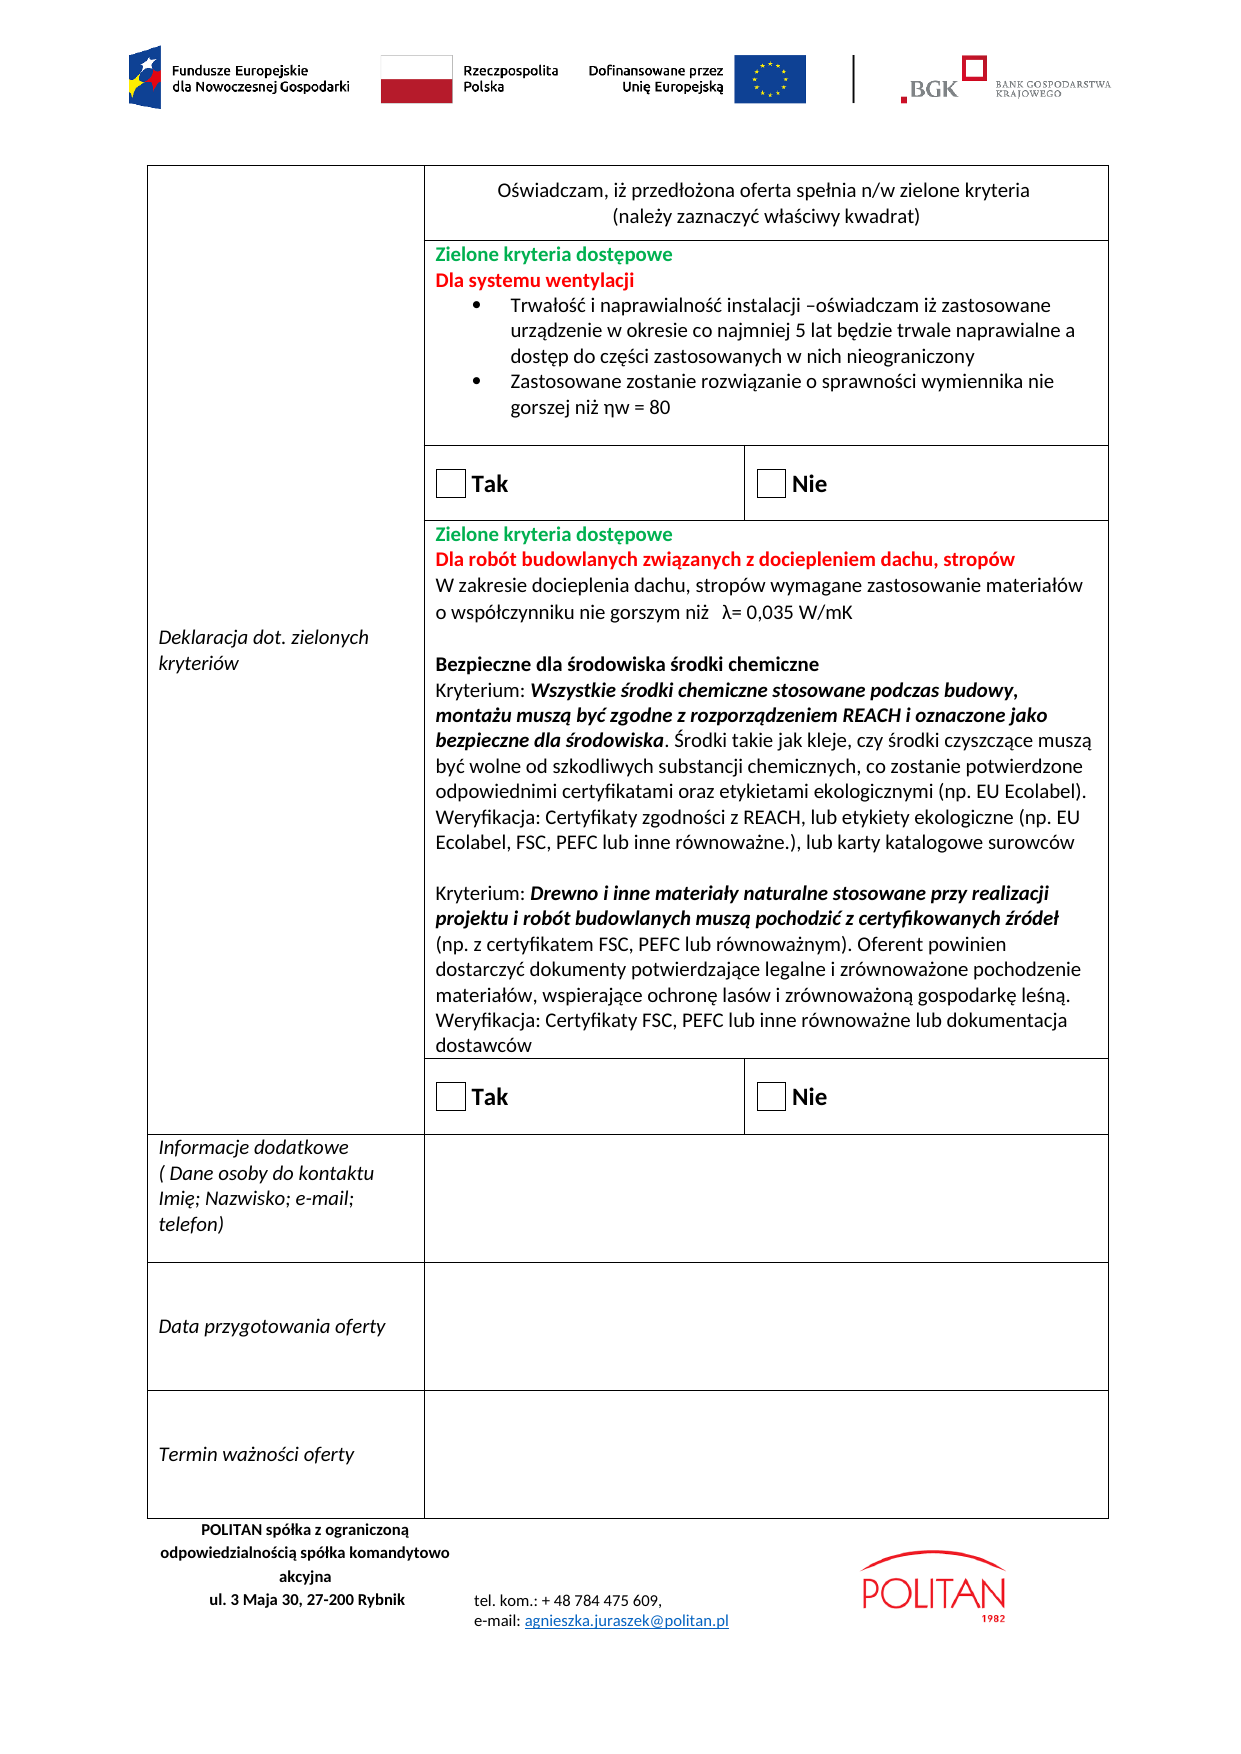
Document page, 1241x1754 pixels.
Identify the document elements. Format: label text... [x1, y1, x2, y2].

table_cell Termin ważności oferty [148, 1391, 424, 1518]
table_cell [425, 1263, 1108, 1390]
table_cell Deklaracja dot. zielonych kryteriów [148, 166, 424, 1133]
table_cell Zielone kryteria dostępowe Dla robót budowlanych związanych z dociepleniem dachu, stropów W zakresie docieplenia dachu, stropów wymagane zastosowanie materiałów o współczynniku nie gorszym niż λ= 0,035 W/mK Bezpieczne dla środowiska środki chemiczne Kryterium: Wszystkie środki chemiczne stosowane podczas budowy, montażu muszą być zgodne z rozporządzeniem REACH i oznaczone jako bezpieczne dla środowiska. Środki takie jak kleje, czy środki czyszczące muszą być wolne od szkodliwych substancji chemicznych, co zostanie potwierdzone odpowiednimi certyfikatami oraz etykietami ekologicznymi (np. EU Ecolabel). Weryfikacja: Certyfikaty zgodności z REACH, lub etykiety ekologiczne (np. EU Ecolabel, FSC, PEFC lub inne równoważne.), lub karty katalogowe surowców Kryterium: Drewno i inne materiały naturalne stosowane przy realizacji projektu i robót budowlanych muszą pochodzić z certyfikowanych źródeł (np. z certyfikatem FSC, PEFC lub równoważnym). Oferent powinien dostarczyć dokumenty potwierdzające legalne i zrównoważone pochodzenie materiałów, wspierające ochronę lasów i zrównoważoną gospodarkę leśną. Weryfikacja: Certyfikaty FSC, PEFC lub inne równoważne lub dokumentacja dostawców [425, 521, 1108, 1058]
table_cell Zielone kryteria dostępowe Dla systemu wentylacji Trwałość i naprawialność instalacji –oświadczam iż zastosowane urządzenie w okresie co najmniej 5 lat będzie trwale naprawialne a dostęp do części zastosowanych w nich nieograniczony Zastosowane zostanie rozwiązanie o sprawności wymiennika nie gorszej niż ηw = 80 [425, 241, 1108, 445]
picture [113, 29, 1127, 125]
table_cell [425, 1391, 1108, 1518]
table_cell Nie [745, 1059, 1108, 1133]
picture [849, 1542, 1022, 1629]
table_cell Tak [425, 446, 744, 520]
table_cell Tak [425, 1059, 744, 1133]
table_cell Oświadczam, iż przedłożona oferta spełnia n/w zielone kryteria (należy zaznaczyć właściwy kwadrat) [425, 166, 1108, 240]
table_cell Nie [745, 446, 1108, 520]
table_cell Data przygotowania oferty [148, 1263, 424, 1390]
table_cell Informacje dodatkowe ( Dane osoby do kontaktu Imię; Nazwisko; e-mail; telefon) [148, 1135, 424, 1262]
table_cell [425, 1135, 1108, 1262]
